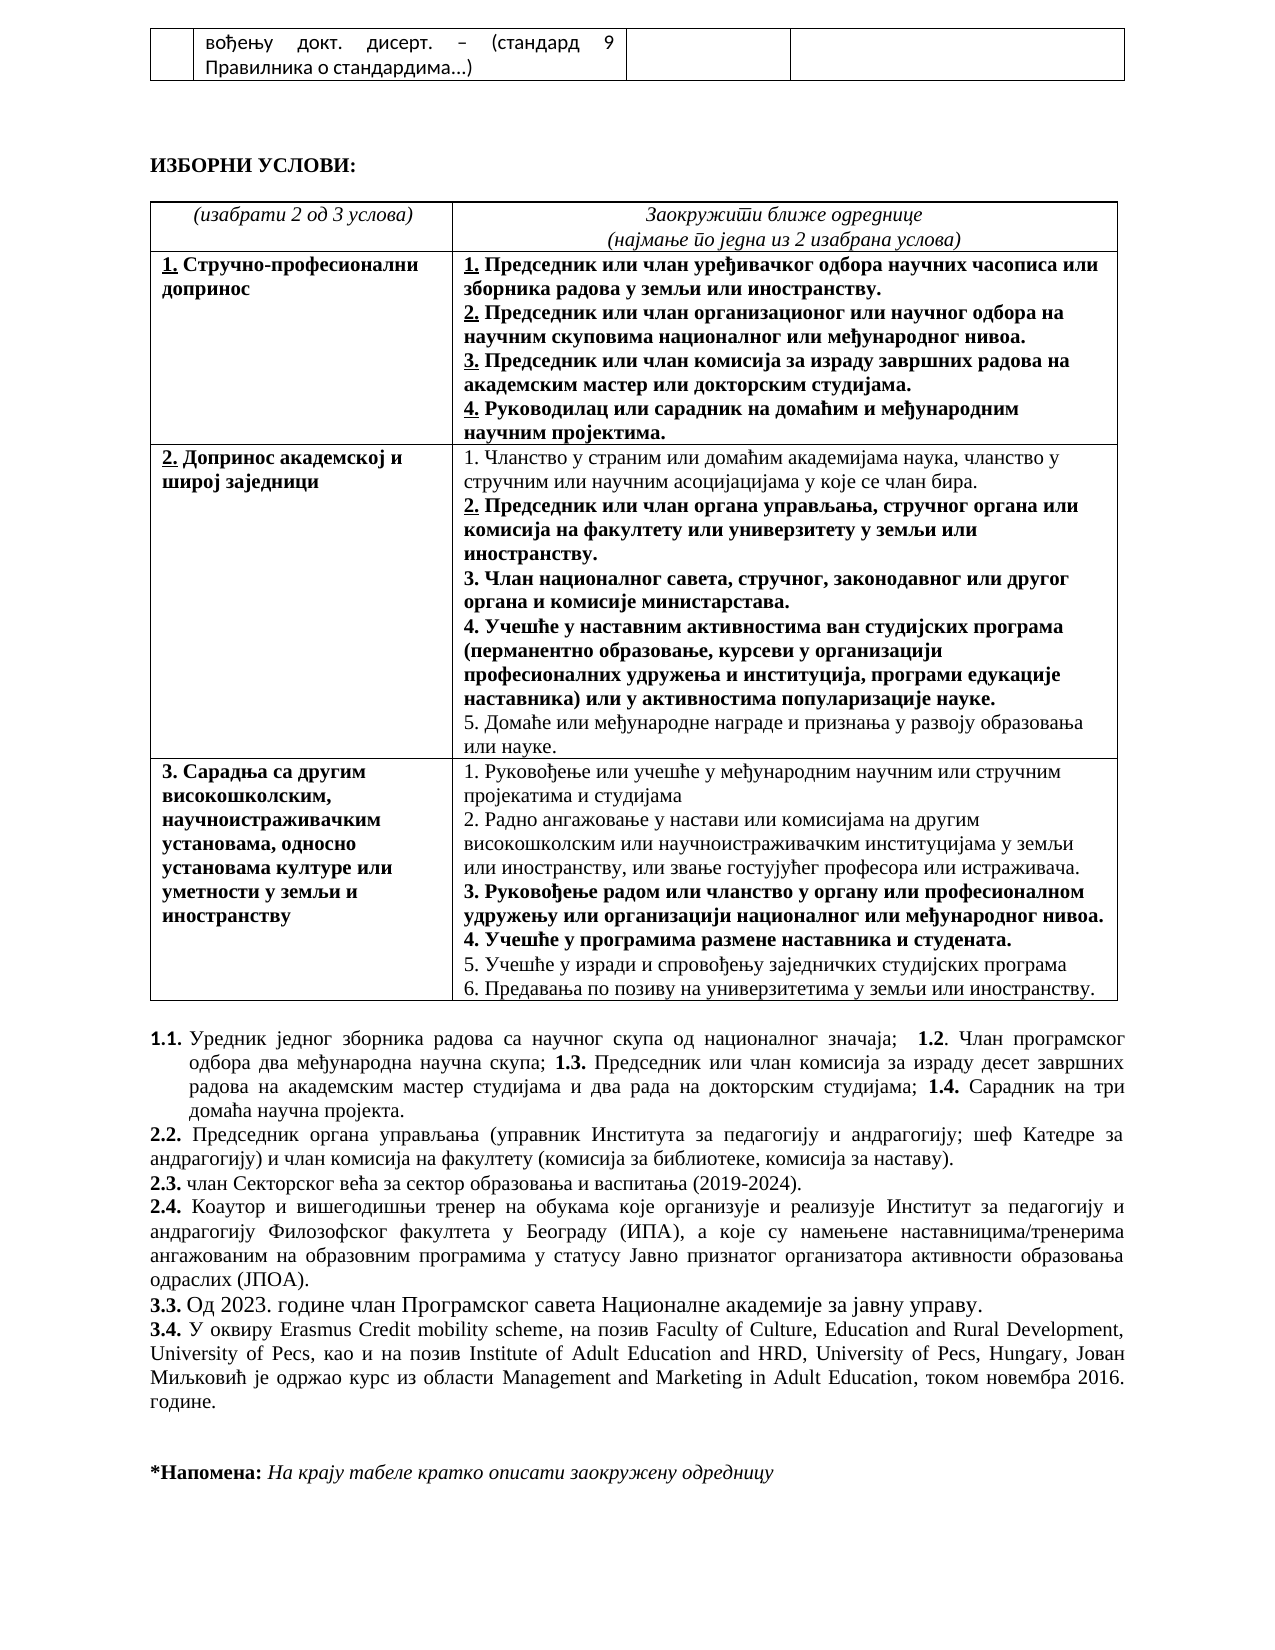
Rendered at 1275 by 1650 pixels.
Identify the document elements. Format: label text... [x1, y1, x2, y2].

table_cell 3. Сарадња са другим високошколским, научноистраживачким установама, односно установама културе или уметности у земљи и иностранству [151, 759, 452, 999]
table_cell 1. Руковођење или учешће у међународним научним или стручним пројекатима и студијама 2. Радно ангажовање у настави или комисијама на другим високошколским или научноистраживачким институцијама у земљи или иностранству, или звање гостујућег професора или истраживача. 3. Руковођење радом или чланство у органу или професионалном удружењу или организацији националног или међународног нивоа. 4. Учешће у програмима размене наставника и студената. 5. Учешће у изради и спровођењу заједничких студијских програма 6. Предавања по позиву на универзитетима у земљи или иностранству. [453, 759, 1117, 999]
text 3.3. Од 2023. године члан Програмског савета Националне академије за јавну управу. [150, 1291, 1125, 1317]
table_cell 2. Допринос академској и широј заједници [151, 445, 452, 758]
text 2.4. Коаутор и вишегодишњи тренер на обукама које организује и реализује Институт за педагогију и андрагогију Филозофског факултета у Београду (ИПА), а које су намењене наставницима/тренерима ангажованим на образовним програмима у статусу Јавно признатог организатора активности образовања одраслих (ЈПОА). [150, 1194, 1125, 1291]
text 2.2. Председник органа управљања (управник Института за педагогију и андрагогију; шеф Катедре за андрагогију) и члан комисија на факултету (комисија за библиотеке, комисија за наставу). [150, 1122, 1125, 1170]
table_cell 1. Стручно-професионални допринос [151, 252, 452, 444]
table_cell 1. Чланство у страним или домаћим академијама наука, чланство у стручним или научним асоцијацијама у које се члан бира. 2. Председник или члан органа управљања, стручног органа или комисија на факултету или универзитету у земљи или иностранству. 3. Члан националног савета, стручног, законодавног или другог органа и комисије министарстава. 4. Учешће у наставним активностима ван студијских програма (перманентно образовање, курсеви у организацији професионалних удружења и институција, програми едукације наставника) или у активностима популаризације науке. 5. Домаће или међународне награде и признања у развоју образовања или науке. [453, 445, 1117, 758]
text ИЗБОРНИ УСЛОВИ: [150, 153, 1125, 177]
table_header Заокружити ближе одреднице (најмање пo једна из 2 изабрана услова) [453, 203, 1117, 251]
list Уредник једног зборника радова са научног скупа од националног значаја; 1.2. Члан програмског одбора два међународна научна скупа; 1.3. Председник или члан комисија за израду десет завршних радова на академским мастер студијама и два рада на докторским студијама; 1.4. Сарадник на три домаћа научна пројекта. [150, 1025, 1125, 1122]
text 2.3. члан Секторског већа за сектор образовања и васпитања (2019-2024). [150, 1170, 1125, 1194]
table_cell 1. Председник или члан уређивачког одбора научних часописа или зборника радова у земљи или иностранству. 2. Председник или члан организационог или научног одбора на научним скуповима националног или међународног нивоа. 3. Председник или члан комисија за израду завршних радова на академским мастер или докторским студијама. 4. Руководилац или сарадник на домаћим и међународним научним пројектима. [453, 252, 1117, 444]
table_cell [627, 29, 790, 80]
table_cell [791, 29, 1124, 80]
table_header (изабрати 2 од 3 услова) [151, 203, 452, 251]
text *Напомена: На крају табеле кратко описати заокружену одредницу [150, 1460, 1125, 1484]
text 3.4. У оквиру Erasmus Credit mobility scheme, на позив Faculty of Culture, Education and Rural Development, University of Pecs, као и на позив Institute of Adult Education and HRD, University of Pecs, Hungary, Јован Миљковић је одржао курс из области Management and Marketing in Adult Education, током новембра 2016. године. [150, 1317, 1125, 1413]
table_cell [194, 29, 626, 80]
table_cell 24 [151, 29, 193, 80]
